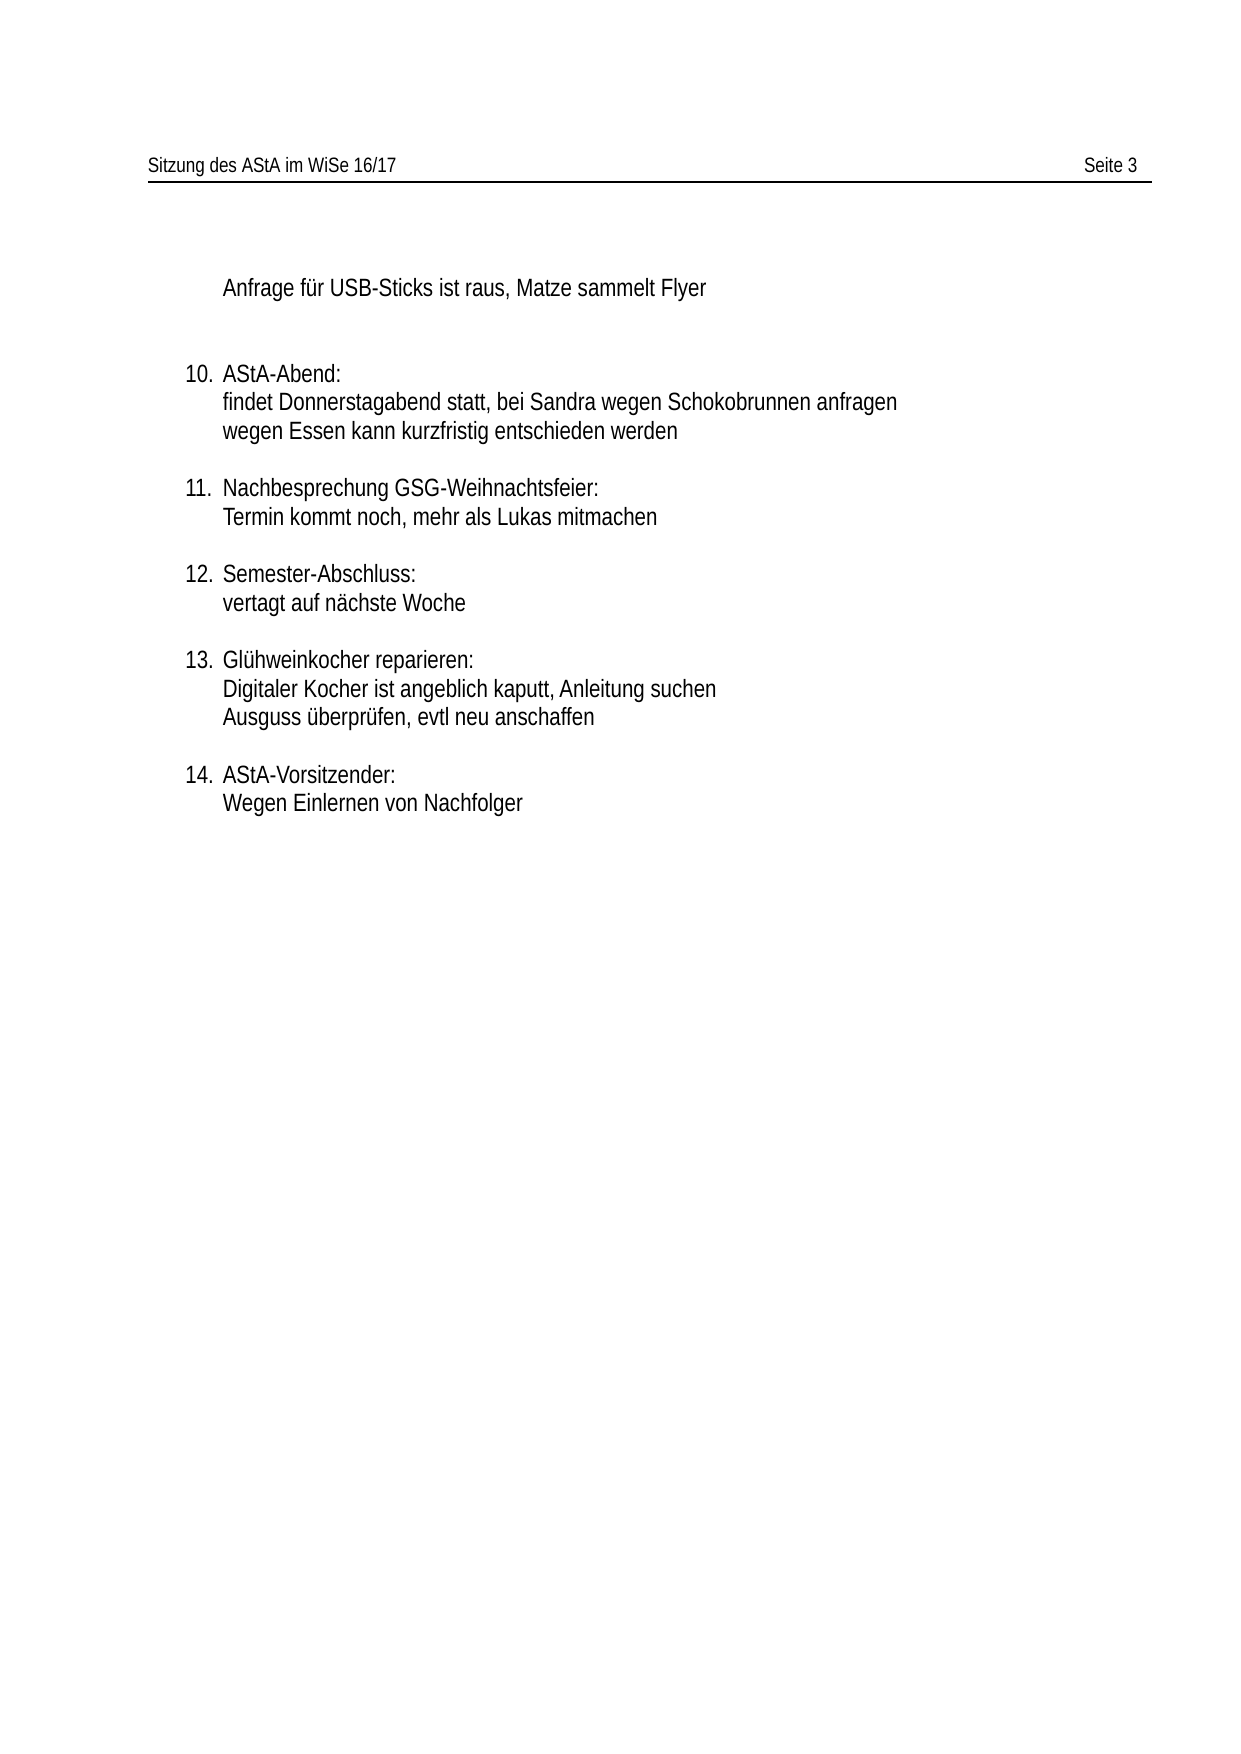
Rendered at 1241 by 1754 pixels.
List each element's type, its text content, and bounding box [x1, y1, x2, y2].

list Digitaler Kocher ist angeblich kaputt, Anleitung suchen [223, 674, 1122, 702]
list Glühweinkocher reparieren: [185, 645, 1122, 674]
list Nachbesprechung GSG-Weihnachtsfeier: [185, 473, 1122, 502]
list vertagt auf nächste Woche [223, 588, 1122, 616]
list wegen Essen kann kurzfristig entschieden werden [223, 416, 1122, 444]
list Ausguss überprüfen, evtl neu anschaffen [223, 702, 1122, 731]
list Termin kommt noch, mehr als Lukas mitmachen [223, 502, 1122, 530]
list Wegen Einlernen von Nachfolger [223, 788, 1122, 817]
list findet Donnerstagabend statt, bei Sandra wegen Schokobrunnen anfragen [223, 387, 1122, 416]
list AStA-Abend: [185, 358, 1122, 387]
list AStA-Vorsitzender: [185, 759, 1122, 788]
list Anfrage für USB-Sticks ist raus, Matze sammelt Flyer [223, 273, 1122, 301]
list Semester-Abschluss: [185, 559, 1122, 588]
